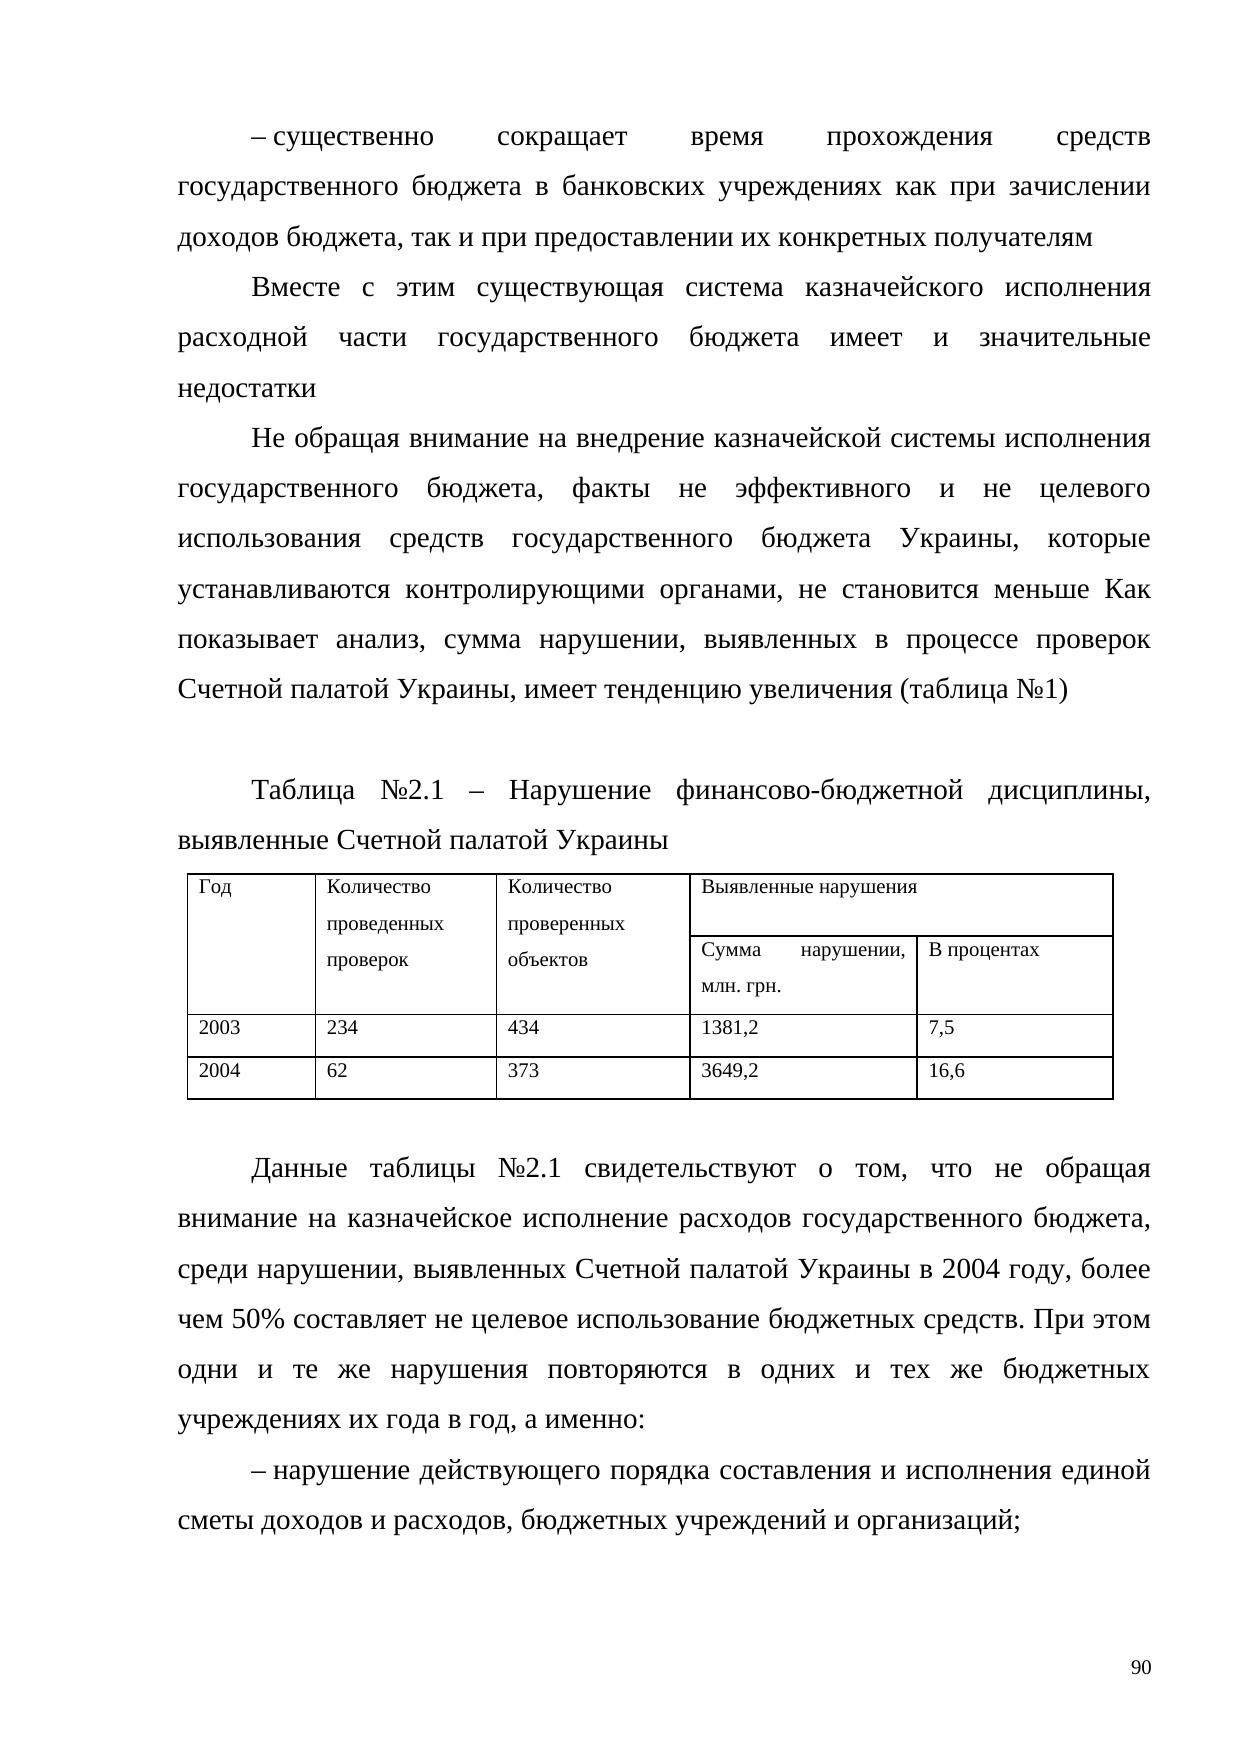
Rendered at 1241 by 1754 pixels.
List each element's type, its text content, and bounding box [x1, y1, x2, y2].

text Вместе с этим существующая система казначейского исполнения расходной части государственного бюджета имеет и значительные недостатки [177, 269, 1152, 403]
table_cell 234 [316, 1015, 496, 1056]
table_cell 7,5 [918, 1015, 1112, 1056]
text – существенно сокращает время прохождения средств государственного бюджета в банковских учреждениях как при зачислении доходов бюджета, так и при предоставлении их конкретных получателям [177, 118, 1152, 252]
table_cell 2003 [188, 1015, 315, 1056]
text Данные таблицы №2.1 свидетельствуют о том, что не обращая внимание на казначейское исполнение расходов государственного бюджета, среди нарушении, выявленных Счетной палатой Украины в 2004 году, более чем 50% составляет не целевое использование бюджетных средств. При этом одни и те же нарушения повторяются в одних и тех же бюджетных учреждениях их года в год, а именно: [177, 1150, 1152, 1435]
table_cell 1381,2 [691, 1015, 916, 1056]
table_header Количество проверенных объектов [497, 875, 689, 1014]
table_header Год [188, 875, 315, 1014]
table_cell 2004 [188, 1058, 315, 1098]
text – нарушение действующего порядка составления и исполнения единой сметы доходов и расходов, бюджетных учреждений и организаций; [177, 1452, 1152, 1536]
text Не обращая внимание на внедрение казначейской системы исполнения государственного бюджета, факты не эффективного и не целевого использования средств государственного бюджета Украины, которые устанавливаются контролирующими органами, не становится меньше Как показывает анализ, сумма нарушении, выявленных в процессе проверок Счетной палатой Украины, имеет тенденцию увеличения (таблица №1) [177, 420, 1152, 705]
table_cell В процентах [918, 937, 1112, 1014]
table_cell 373 [497, 1058, 689, 1098]
table_cell 16,6 [918, 1058, 1112, 1098]
table_cell Сумма нарушении, млн. грн. [691, 937, 916, 1014]
table_header Количество проведенных проверок [316, 875, 496, 1014]
table_cell 434 [497, 1015, 689, 1056]
table_header Выявленные нарушения [691, 875, 1112, 935]
text Таблица №2.1 – Нарушение финансово-бюджетной дисциплины, выявленные Счетной палатой Украины [177, 772, 1152, 856]
table_cell 3649,2 [691, 1058, 916, 1098]
table_cell 62 [316, 1058, 496, 1098]
